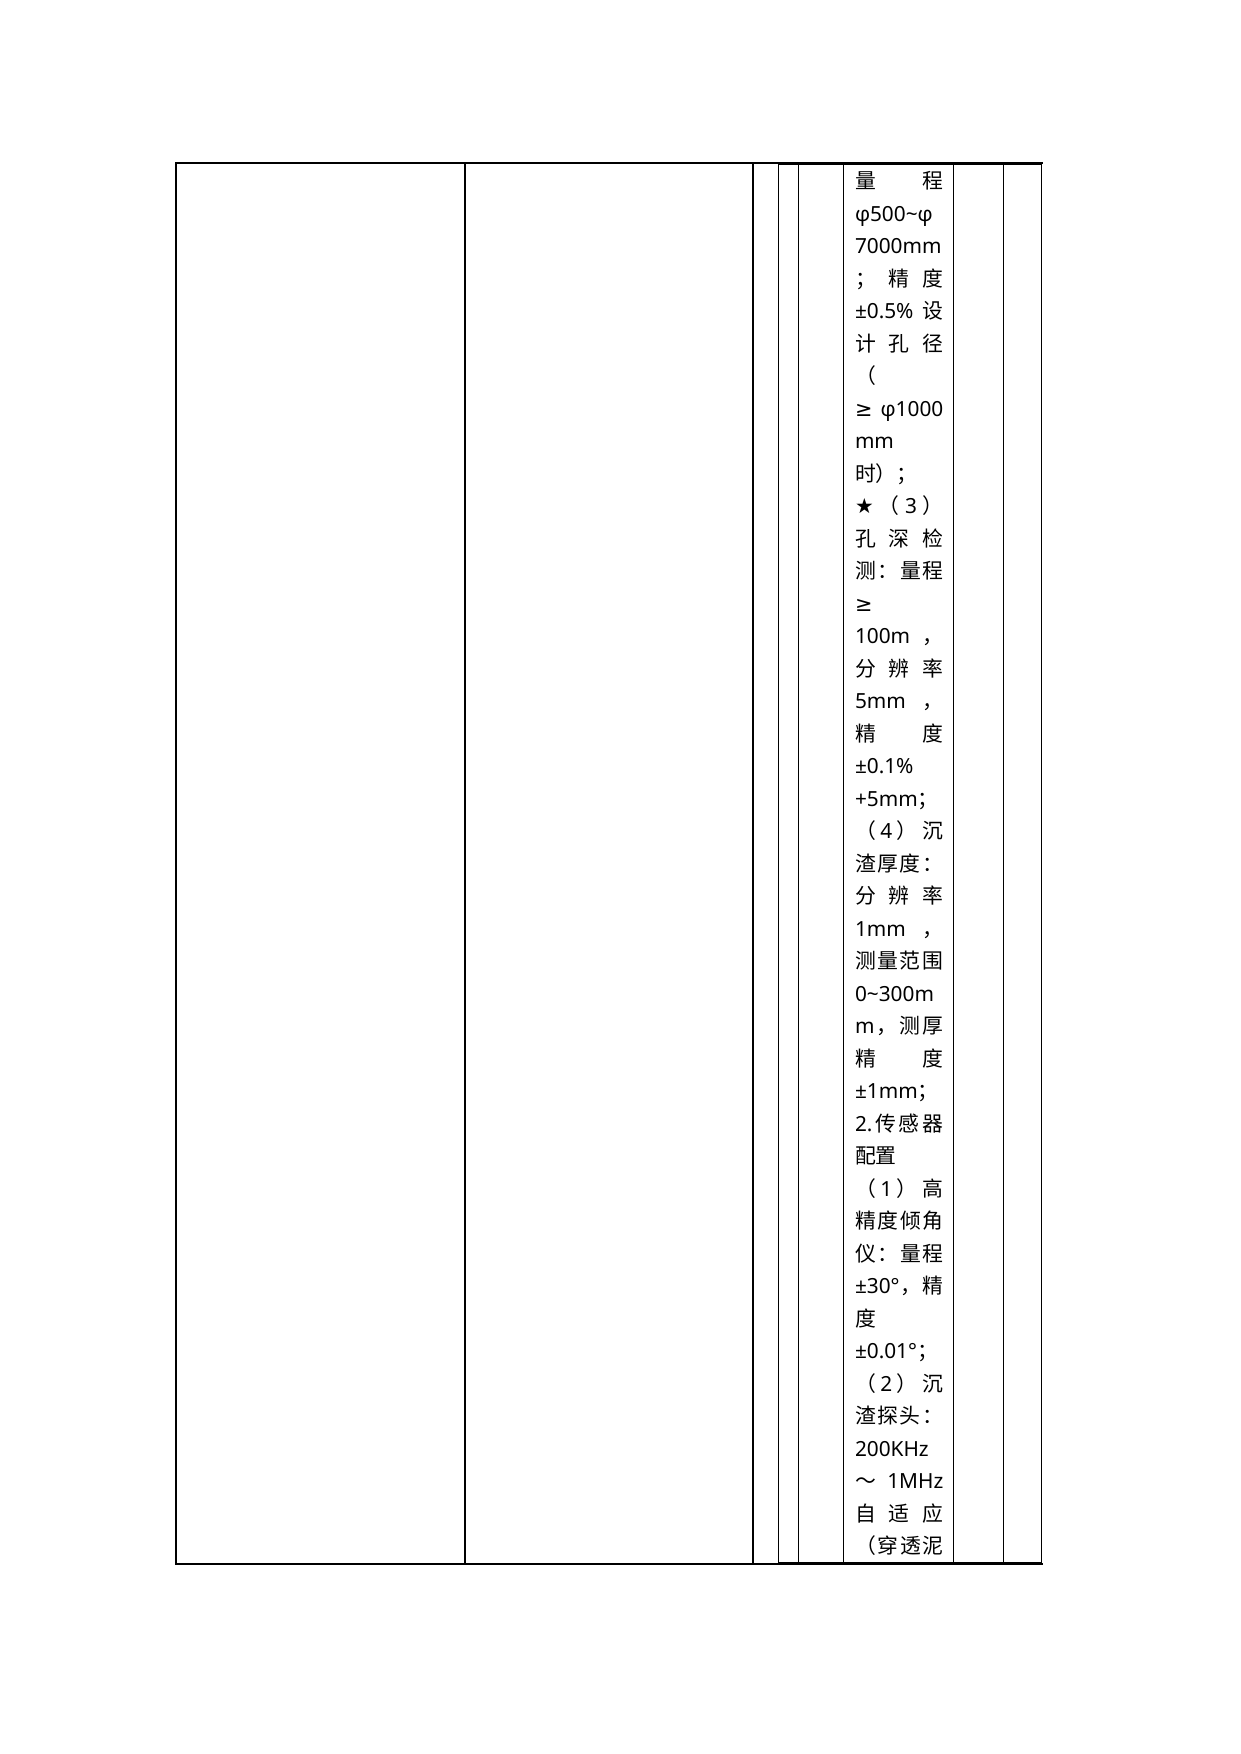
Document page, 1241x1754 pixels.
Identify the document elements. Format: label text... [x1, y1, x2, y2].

table_cell [466, 164, 752, 1563]
table_cell [754, 164, 778, 1563]
table_cell [799, 165, 843, 1562]
table_cell [779, 165, 798, 1562]
table_cell [844, 165, 953, 1562]
table_cell [954, 165, 1003, 1562]
table_cell [1004, 165, 1041, 1562]
table_cell 1 [177, 164, 464, 1563]
